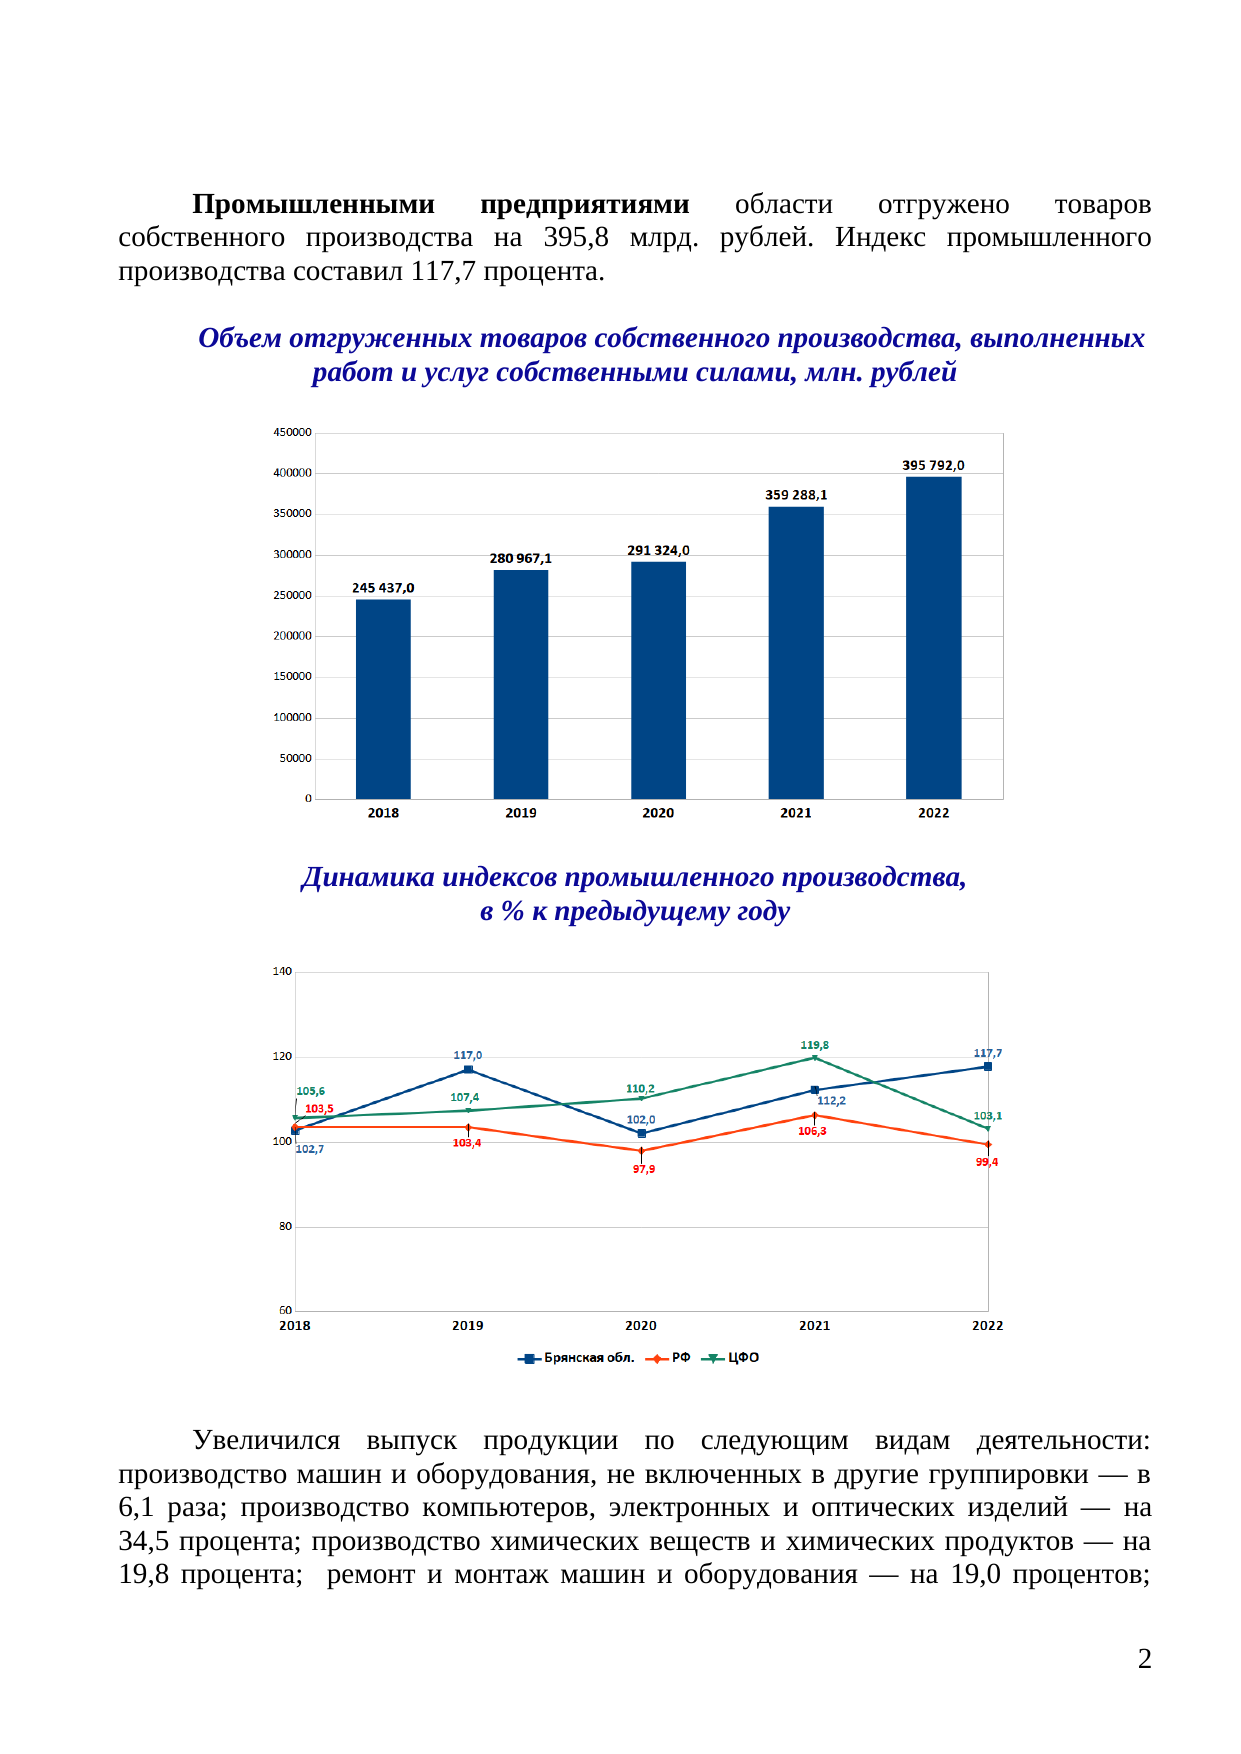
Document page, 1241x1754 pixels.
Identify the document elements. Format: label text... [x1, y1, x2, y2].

text в % к предыдущему году [118, 893, 1152, 926]
picture [215, 926, 1055, 1399]
text Объем отгруженных товаров собственного производства, выполненных работ и услуг собственными силами, млн. рублей [118, 320, 1152, 387]
text Промышленными предприятиями области отгружено товаров собственного производства на 395,8 млрд. рублей. Индекс промышленного производства составил 117,7 процента. [118, 186, 1152, 287]
picture [216, 387, 1054, 860]
text Динамика индексов промышленного производства, [118, 859, 1152, 893]
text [118, 1422, 1152, 1590]
